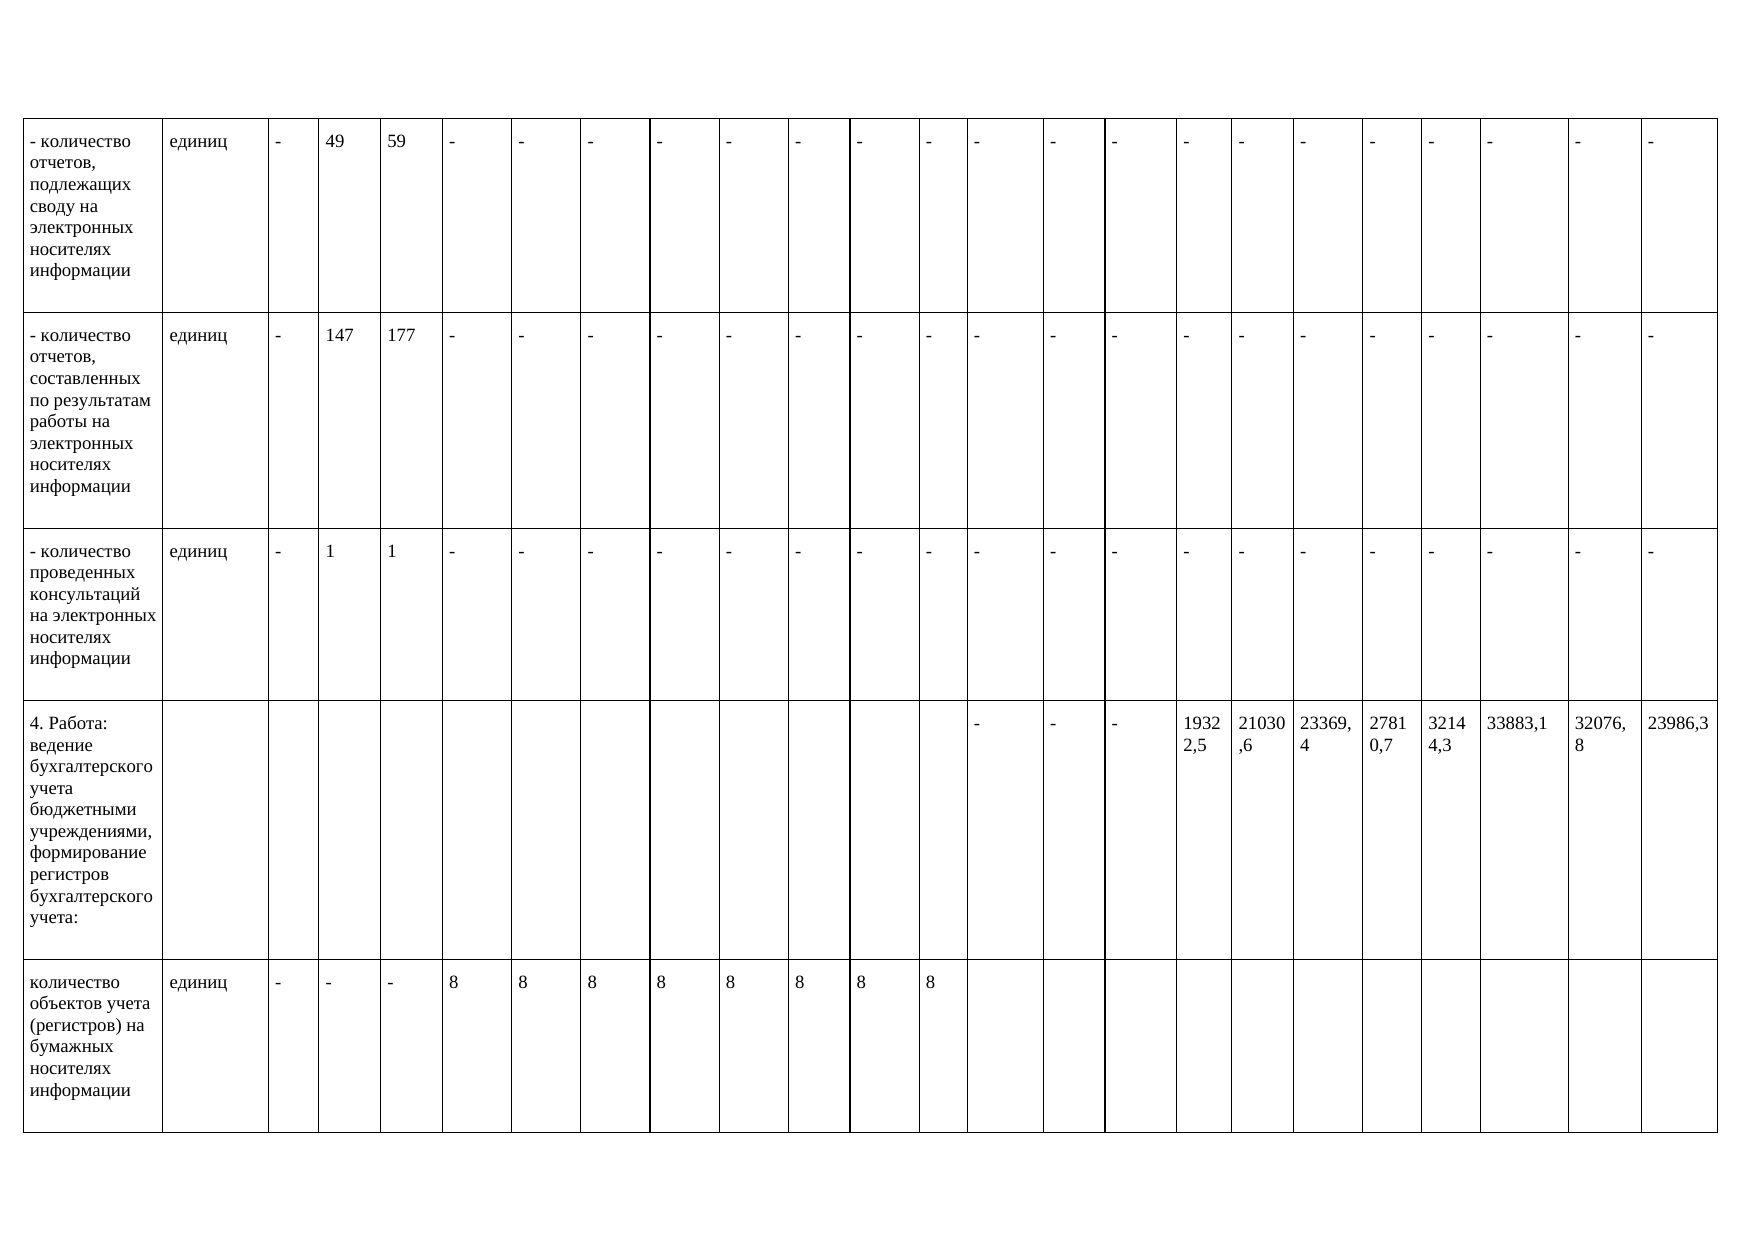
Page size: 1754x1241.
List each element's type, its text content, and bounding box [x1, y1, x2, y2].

table_cell - [443, 313, 511, 528]
table_cell 147 [319, 313, 380, 528]
table_cell - количество отчетов, подлежащих своду на электронных носителях информации [24, 119, 162, 312]
table_cell - [1481, 119, 1568, 312]
table_cell - [581, 529, 649, 700]
table_cell 21030,6 [1232, 701, 1293, 959]
table_cell - [381, 960, 442, 1132]
table_cell 8 [512, 960, 580, 1132]
table_cell 8 [789, 960, 849, 1132]
table_cell [920, 701, 967, 959]
table_cell [512, 701, 580, 959]
table_cell [443, 701, 511, 959]
table_cell [381, 701, 442, 959]
table_cell [1569, 960, 1641, 1132]
table_cell - [789, 529, 849, 700]
table_cell 1 [319, 529, 380, 700]
table_cell 1 [381, 529, 442, 700]
table_cell [1422, 960, 1480, 1132]
table_cell - [1044, 119, 1104, 312]
table_cell 4. Работа: ведение бухгалтерского учета бюджетными учреждениями, формирование регистров бухгалтерского учета: [24, 701, 162, 959]
table_cell - [1569, 119, 1641, 312]
table_cell [968, 960, 1043, 1132]
table_cell - [1106, 313, 1176, 528]
table_cell - [1569, 529, 1641, 700]
table_cell - [1481, 313, 1568, 528]
table_cell - [651, 119, 719, 312]
table_cell 8 [651, 960, 719, 1132]
table_cell 32076,8 [1569, 701, 1641, 959]
table_cell - [651, 313, 719, 528]
table_cell - [1422, 529, 1480, 700]
table_cell - [968, 701, 1043, 959]
table_cell - [920, 119, 967, 312]
table_cell единиц [163, 119, 268, 312]
table_cell [1294, 960, 1362, 1132]
table_cell - [720, 529, 788, 700]
table_cell 32144,3 [1422, 701, 1480, 959]
table_cell - [920, 529, 967, 700]
table_cell [581, 701, 649, 959]
table_cell - [512, 529, 580, 700]
table_cell единиц [163, 960, 268, 1132]
table_cell 8 [920, 960, 967, 1132]
table_cell - [851, 119, 919, 312]
table_cell [1363, 960, 1421, 1132]
table_cell 177 [381, 313, 442, 528]
table_cell - [1294, 313, 1362, 528]
table_cell - [512, 313, 580, 528]
table_cell - [1106, 119, 1176, 312]
table_cell - [269, 119, 318, 312]
table_cell - [1294, 529, 1362, 700]
table_cell - [1106, 701, 1176, 959]
table_cell 59 [381, 119, 442, 312]
table_cell - [789, 119, 849, 312]
table_cell - [443, 119, 511, 312]
table_cell [319, 701, 380, 959]
table_cell - [1044, 701, 1104, 959]
table_cell [1106, 960, 1176, 1132]
table_cell [1044, 960, 1104, 1132]
table_cell - [968, 529, 1043, 700]
table_cell - [1481, 529, 1568, 700]
table_cell - [1569, 313, 1641, 528]
table_cell - [1044, 313, 1104, 528]
table_cell - [651, 529, 719, 700]
table_cell 8 [851, 960, 919, 1132]
table_cell единиц [163, 313, 268, 528]
table_cell 33883,1 [1481, 701, 1568, 959]
table_cell - [851, 529, 919, 700]
table_cell - [581, 313, 649, 528]
table_cell - [1232, 529, 1293, 700]
table_cell - [269, 529, 318, 700]
table_cell - [1363, 313, 1421, 528]
table_cell - [1422, 313, 1480, 528]
table_cell - [968, 119, 1043, 312]
table_cell количество объектов учета (регистров) на бумажных носителях информации [24, 960, 162, 1132]
table_cell - [920, 313, 967, 528]
table_cell - [443, 529, 511, 700]
table_cell - [269, 960, 318, 1132]
table_cell [163, 701, 268, 959]
table_cell - [581, 119, 649, 312]
table_cell - [1642, 529, 1717, 700]
table_cell - количество проведенных консультаций на электронных носителях информации [24, 529, 162, 700]
table_cell единиц [163, 529, 268, 700]
table_cell - [319, 960, 380, 1132]
table_cell - [851, 313, 919, 528]
table_cell - [1232, 313, 1293, 528]
table_cell - [1363, 119, 1421, 312]
table_cell - [512, 119, 580, 312]
table_cell - [269, 313, 318, 528]
table_cell [1481, 960, 1568, 1132]
table_cell - [720, 119, 788, 312]
table_cell - [1044, 529, 1104, 700]
table_cell [1232, 960, 1293, 1132]
table_cell - [968, 313, 1043, 528]
table_cell 19322,5 [1177, 701, 1231, 959]
table_cell - [1177, 313, 1231, 528]
table_cell - [1363, 529, 1421, 700]
table_cell - [1642, 119, 1717, 312]
table_cell 8 [581, 960, 649, 1132]
table_cell [651, 701, 719, 959]
table_cell [851, 701, 919, 959]
table_cell 27810,7 [1363, 701, 1421, 959]
table_cell - [1294, 119, 1362, 312]
table_cell [1642, 960, 1717, 1132]
table_cell [789, 701, 849, 959]
table_cell - [1177, 119, 1231, 312]
table_cell - [720, 313, 788, 528]
table_cell 8 [443, 960, 511, 1132]
table_cell - [789, 313, 849, 528]
table_cell - [1177, 529, 1231, 700]
table_cell 8 [720, 960, 788, 1132]
table_cell 23986,3 [1642, 701, 1717, 959]
table_cell [720, 701, 788, 959]
table_cell 49 [319, 119, 380, 312]
table_cell [269, 701, 318, 959]
table_cell [1177, 960, 1231, 1132]
table_cell 23369,4 [1294, 701, 1362, 959]
table_cell - [1422, 119, 1480, 312]
table_cell - [1106, 529, 1176, 700]
table_cell - [1642, 313, 1717, 528]
table_cell - количество отчетов, составленных по результатам работы на электронных носителях информации [24, 313, 162, 528]
table_cell - [1232, 119, 1293, 312]
